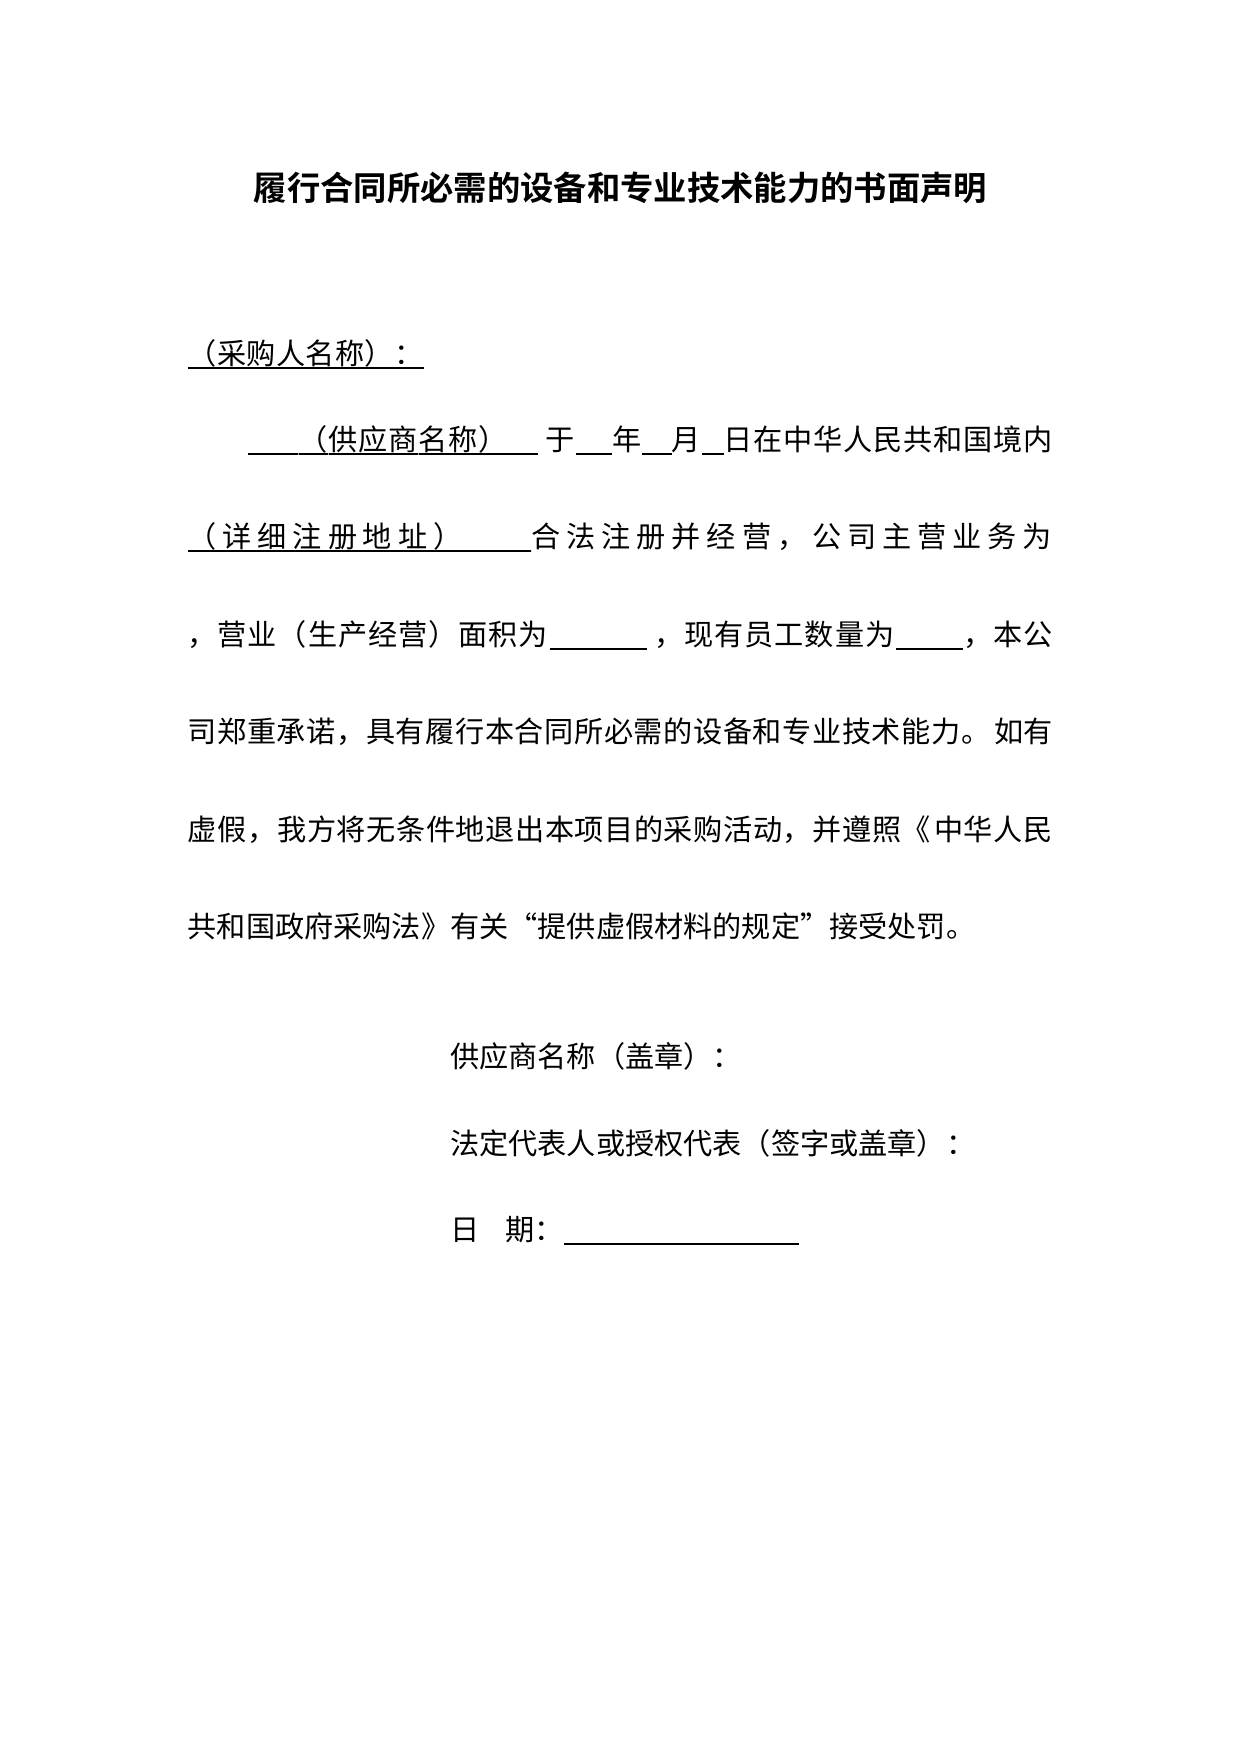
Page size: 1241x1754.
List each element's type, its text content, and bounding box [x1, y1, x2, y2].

text 法定代表人或授权代表（签字或盖章）： [187, 1109, 1053, 1174]
text （供应商名称） 于 年 月 日在中华人民共和国境内 （详细注册地址） 合法注册并经营，公司主营业务为 ，营业（生产经营）面积为 ，现有员工数量为 ，本公司郑重承诺，具有履行本合同所必需的设备和专业技术能力。如有虚假，我方将无条件地退出本项目的采购活动，并遵照《中华人民共和国政府采购法》有关“提供虚假材料的规定”接受处罚。 [187, 405, 1053, 1006]
text 日 期： [187, 1195, 1053, 1260]
text （采购人名称）： [187, 319, 1053, 384]
text 履行合同所必需的设备和专业技术能力的书面声明 [187, 162, 1053, 210]
text 供应商名称（盖章）： [187, 1023, 1053, 1088]
